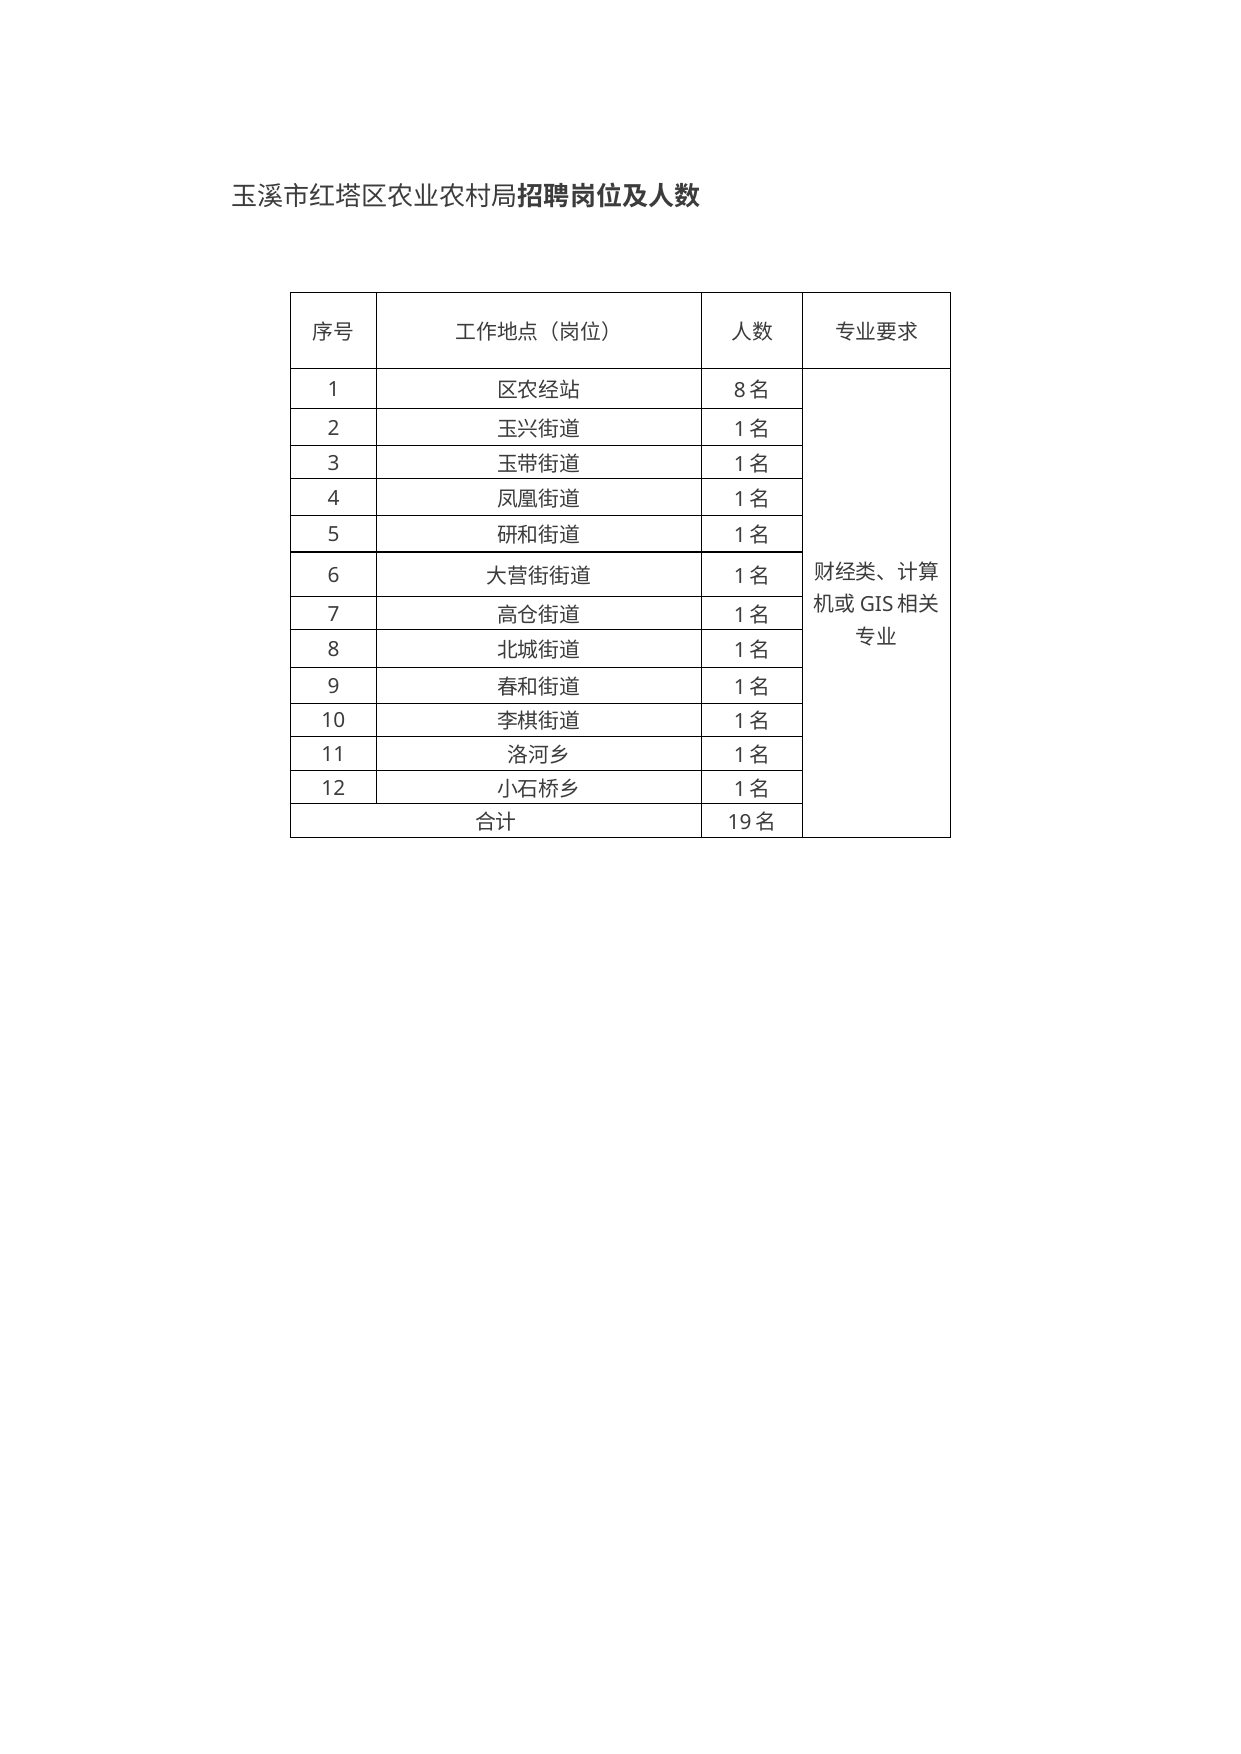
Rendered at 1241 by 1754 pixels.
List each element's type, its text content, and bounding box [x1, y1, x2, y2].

table_cell 春和街道 [377, 668, 701, 703]
table_cell 3 [291, 446, 376, 478]
table_cell 7 [291, 597, 376, 629]
table_header 工作地点（岗位） [377, 293, 701, 368]
table_cell 1名 [702, 516, 802, 551]
table_cell 北城街道 [377, 630, 701, 667]
table_cell 11 [291, 737, 376, 770]
table_header 专业要求 [803, 293, 950, 368]
table_cell 财经类、计算机或GIS相关专业 [803, 369, 950, 837]
table_cell 6 [291, 553, 376, 596]
table_cell 1名 [702, 771, 802, 803]
table_cell 玉带街道 [377, 446, 701, 478]
table_cell 1名 [702, 409, 802, 445]
table_cell 19名 [702, 804, 802, 837]
table_cell 1 [291, 369, 376, 408]
table_cell 12 [291, 771, 376, 803]
table_cell 1名 [702, 446, 802, 478]
table_cell 李棋街道 [377, 704, 701, 736]
table_cell 凤凰街道 [377, 479, 701, 515]
table_cell 1名 [702, 553, 802, 596]
table_cell 玉兴街道 [377, 409, 701, 445]
table_cell 1名 [702, 668, 802, 703]
table_cell 8 [291, 630, 376, 667]
table_cell 4 [291, 479, 376, 515]
table_cell 洛河乡 [377, 737, 701, 770]
table_cell 1名 [702, 737, 802, 770]
table_cell 1名 [702, 630, 802, 667]
text 玉溪市红塔区农业农村局招聘岗位及人数 [187, 162, 1053, 227]
table_cell 1名 [702, 479, 802, 515]
table_cell 大营街街道 [377, 553, 701, 596]
table_cell 9 [291, 668, 376, 703]
table_cell 8名 [702, 369, 802, 408]
table_cell 研和街道 [377, 516, 701, 551]
table_cell 2 [291, 409, 376, 445]
table_cell 合计 [291, 804, 701, 837]
table_cell 1名 [702, 704, 802, 736]
table_cell 5 [291, 516, 376, 551]
table_cell 小石桥乡 [377, 771, 701, 803]
table_cell 高仓街道 [377, 597, 701, 629]
table_header 人数 [702, 293, 802, 368]
table_cell 10 [291, 704, 376, 736]
table_header 序号 [291, 293, 376, 368]
table_cell 1名 [702, 597, 802, 629]
table_cell 区农经站 [377, 369, 701, 408]
